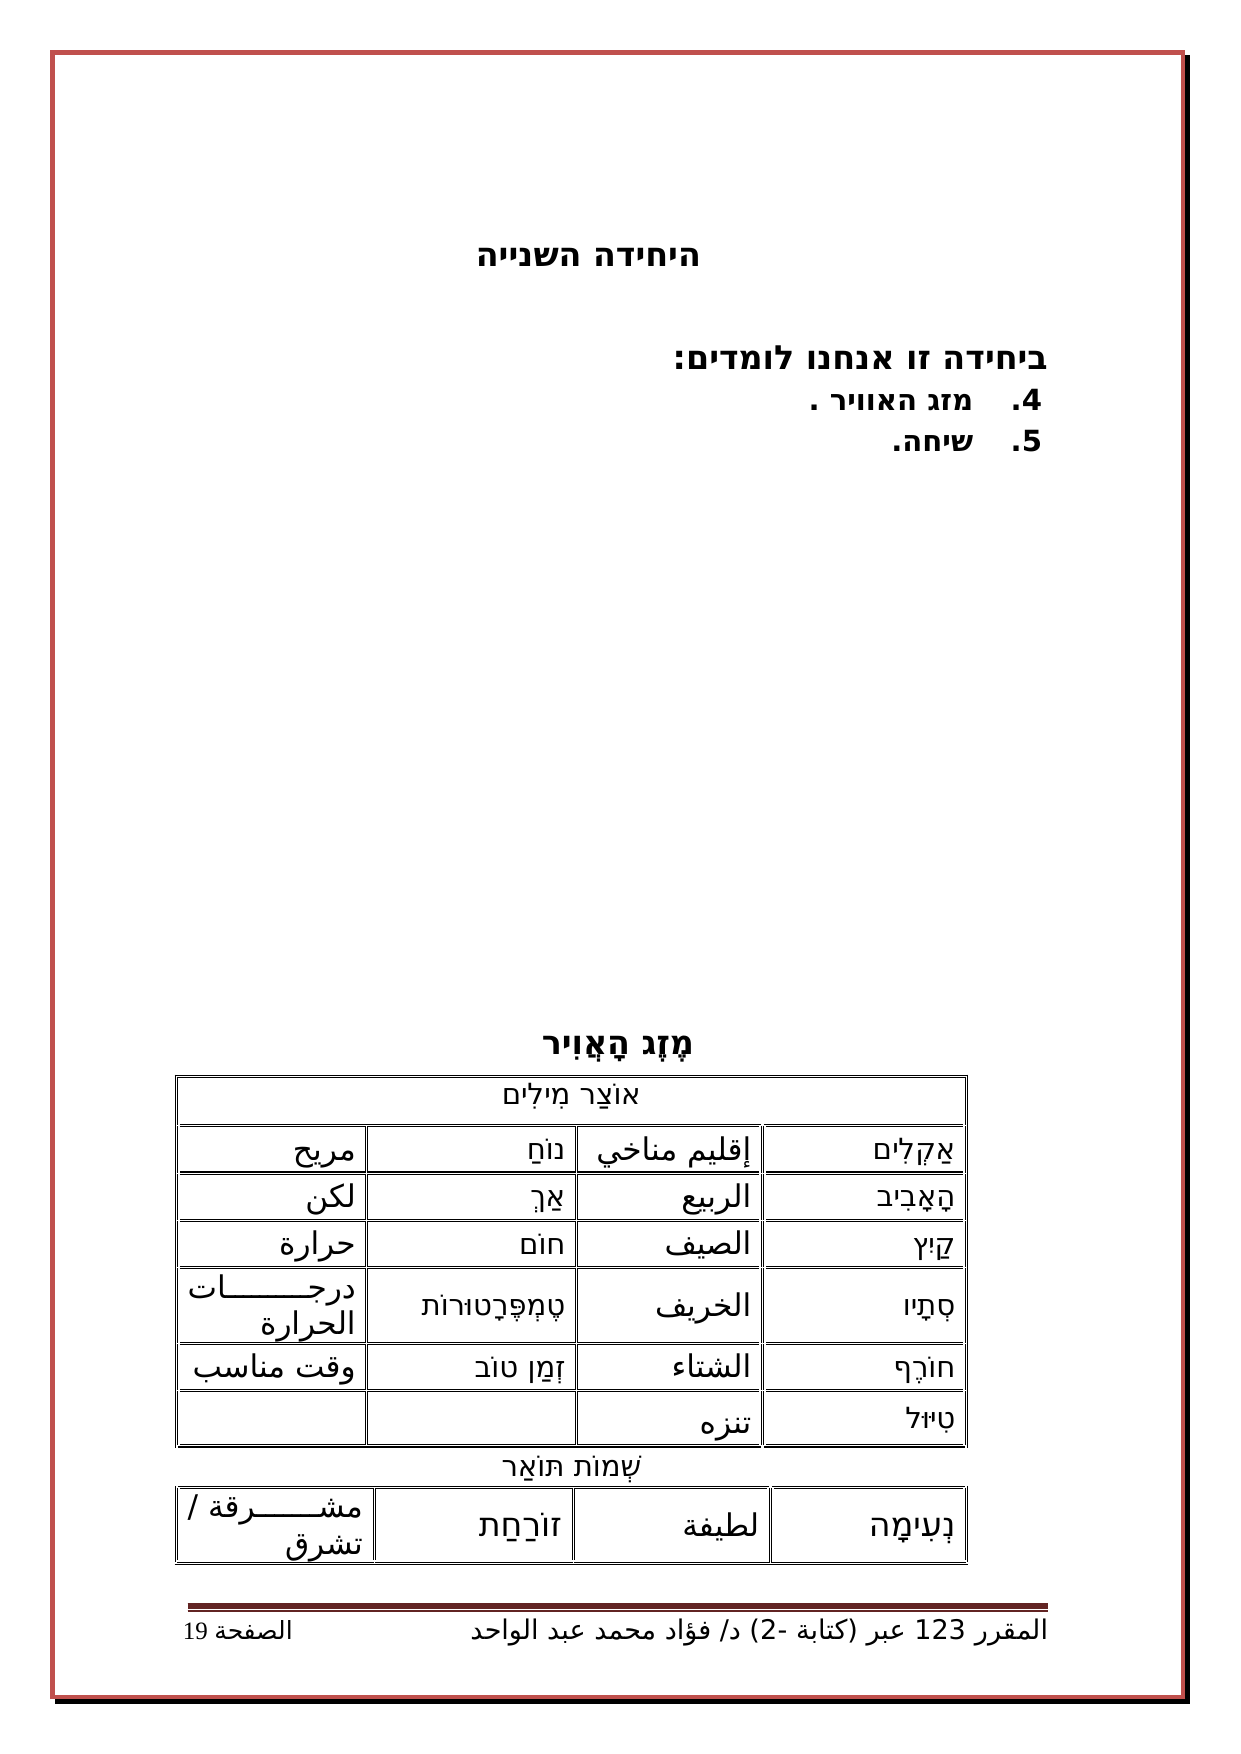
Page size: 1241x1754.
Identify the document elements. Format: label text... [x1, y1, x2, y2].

table_cell وقت مناسب [178, 1342, 365, 1389]
table_header אוֹצַר מִילִים [178, 1078, 965, 1124]
table_cell חוֹרֶף [764, 1342, 965, 1389]
table_cell אַקְלִים [763, 1124, 966, 1171]
table_cell [368, 1392, 575, 1444]
text מֶזֶג הָאֲוִיר [187, 1023, 1048, 1062]
table_cell الصيف [578, 1219, 761, 1266]
table_cell إقليم مناخي [577, 1124, 762, 1171]
table_cell لكن [178, 1171, 365, 1219]
table_cell حرارة [178, 1219, 365, 1266]
table_cell אַךְ [368, 1175, 575, 1219]
table_cell קַיִץ [764, 1219, 965, 1266]
list מזג האוויר . [187, 384, 1011, 418]
table_cell נוֹחַ [368, 1127, 575, 1171]
table_cell لطيفة [573, 1486, 771, 1562]
table_cell טֶמְפֶּרָטוּרוֹת [368, 1269, 575, 1342]
table_cell סְתָיו [763, 1266, 966, 1342]
list ביחידה זו אנחנו לומדים: [187, 338, 1048, 377]
table_cell [176, 1389, 367, 1444]
table_cell טִיּוּל [763, 1389, 966, 1444]
table_cell נְעִימָה [771, 1486, 966, 1562]
table_cell مريح [176, 1124, 367, 1171]
table_cell مشرقة / تشرق [176, 1486, 374, 1562]
list שיחה. [187, 424, 1011, 458]
table_cell הָאָבִיב [764, 1171, 965, 1219]
table_cell الخريف [577, 1266, 762, 1342]
table_cell שְׁמוֹת תּוֹאַר [176, 1444, 966, 1486]
table_cell درجات الحرارة [176, 1266, 367, 1342]
text היחידה השנייה [187, 233, 1049, 275]
table_cell חוֹם [368, 1222, 575, 1266]
table_cell זְמַן טוֹב [368, 1345, 575, 1389]
table_cell זוֹרַחַת [374, 1489, 573, 1562]
table_cell الربيع [578, 1171, 761, 1219]
table_cell تنزه [577, 1389, 762, 1444]
table_cell الشتاء [578, 1342, 761, 1389]
